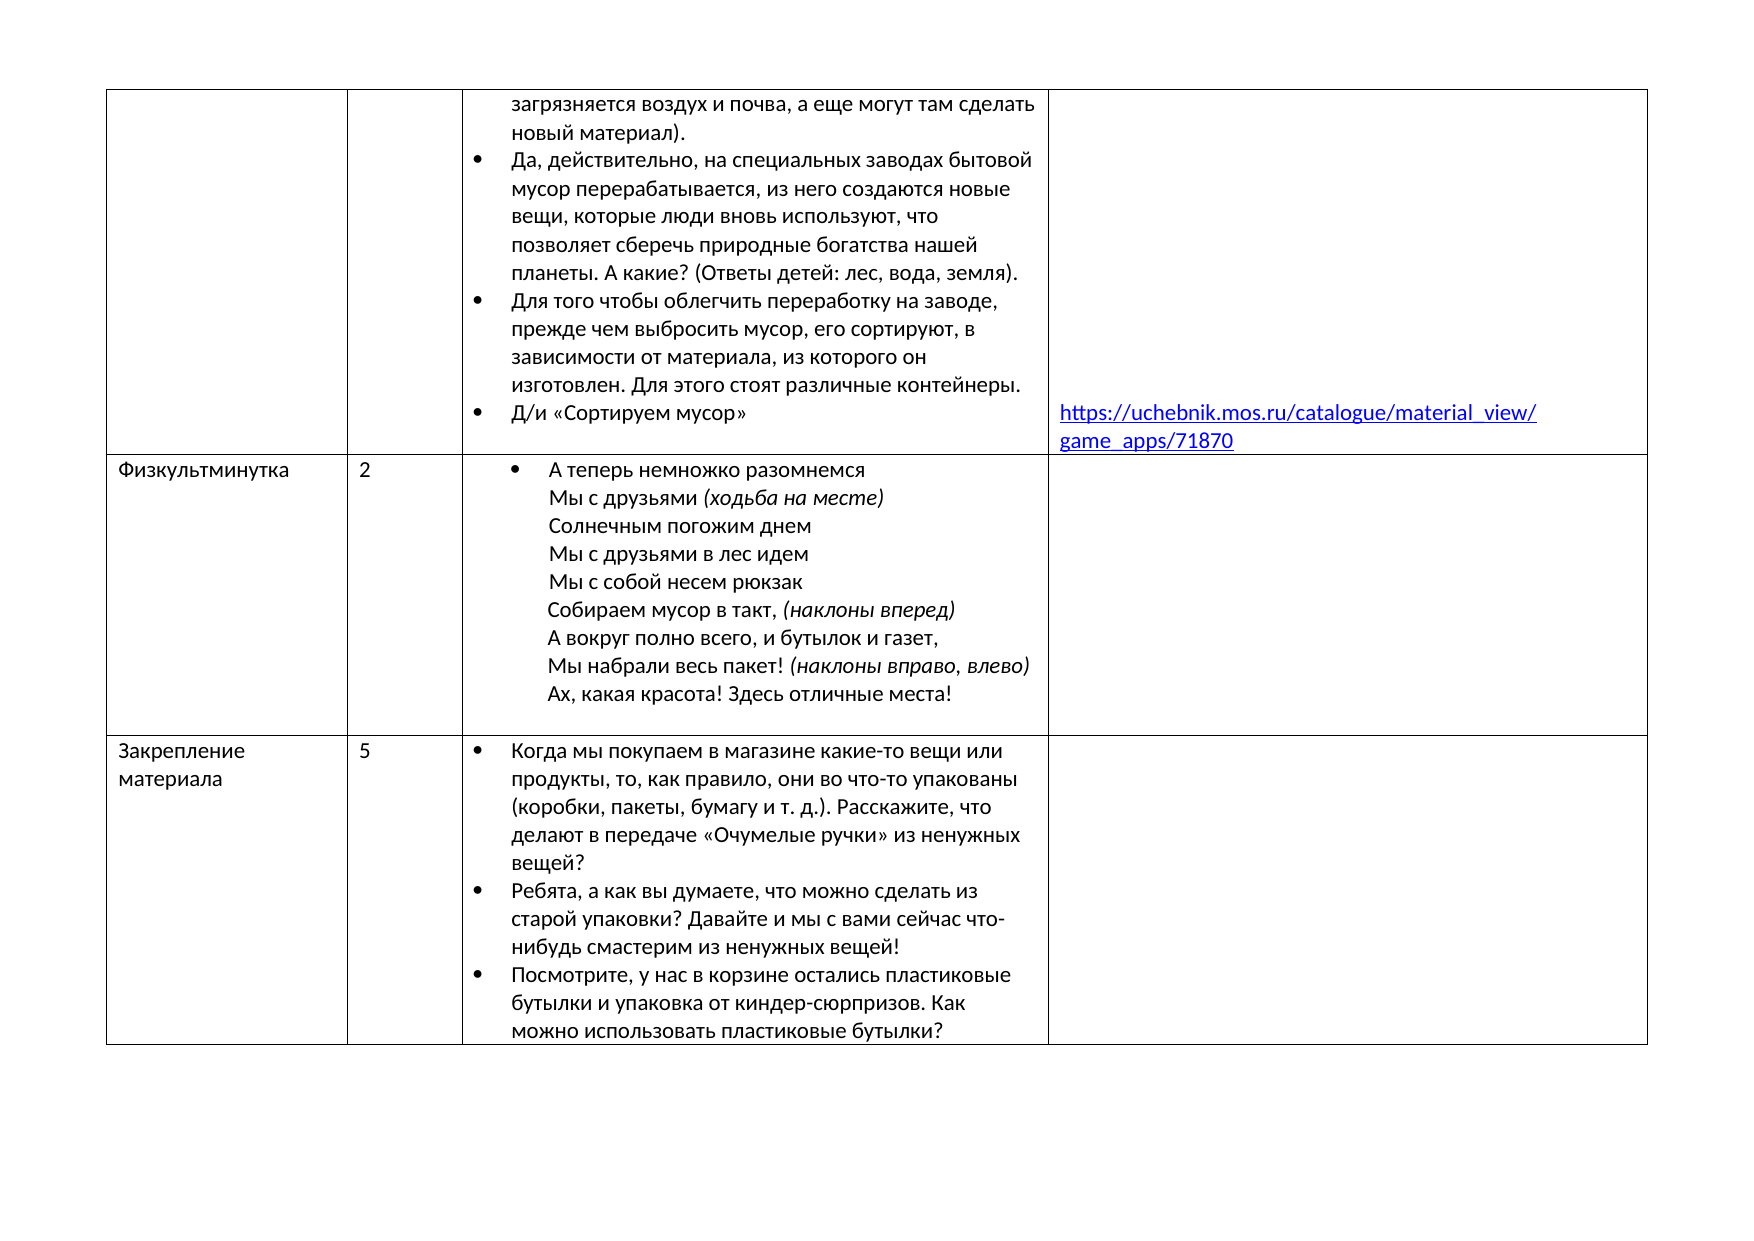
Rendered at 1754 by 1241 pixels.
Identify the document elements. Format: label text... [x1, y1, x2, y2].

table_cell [107, 736, 347, 1044]
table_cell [463, 90, 1048, 454]
table_cell А теперь немножко разомнемся Мы с друзьями (ходьба на месте) Солнечным погожим днем Мы с друзьями в лес идем Мы с собой несем рюкзак Собираем мусор в такт, (наклоны вперед) А вокруг полно всего, и бутылок и газет, Мы набрали весь пакет! (наклоны вправо, влево) Ах, какая красота! Здесь отличные места! [463, 455, 1048, 735]
table_cell 5 [348, 736, 462, 1044]
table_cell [107, 90, 347, 454]
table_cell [463, 736, 1048, 1044]
table_cell 2 [348, 455, 462, 735]
table_cell Физкультминутка [107, 455, 347, 735]
table_cell [1049, 736, 1647, 1044]
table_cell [1049, 90, 1647, 454]
table_cell [1049, 455, 1647, 735]
table_cell 7 [348, 90, 462, 454]
